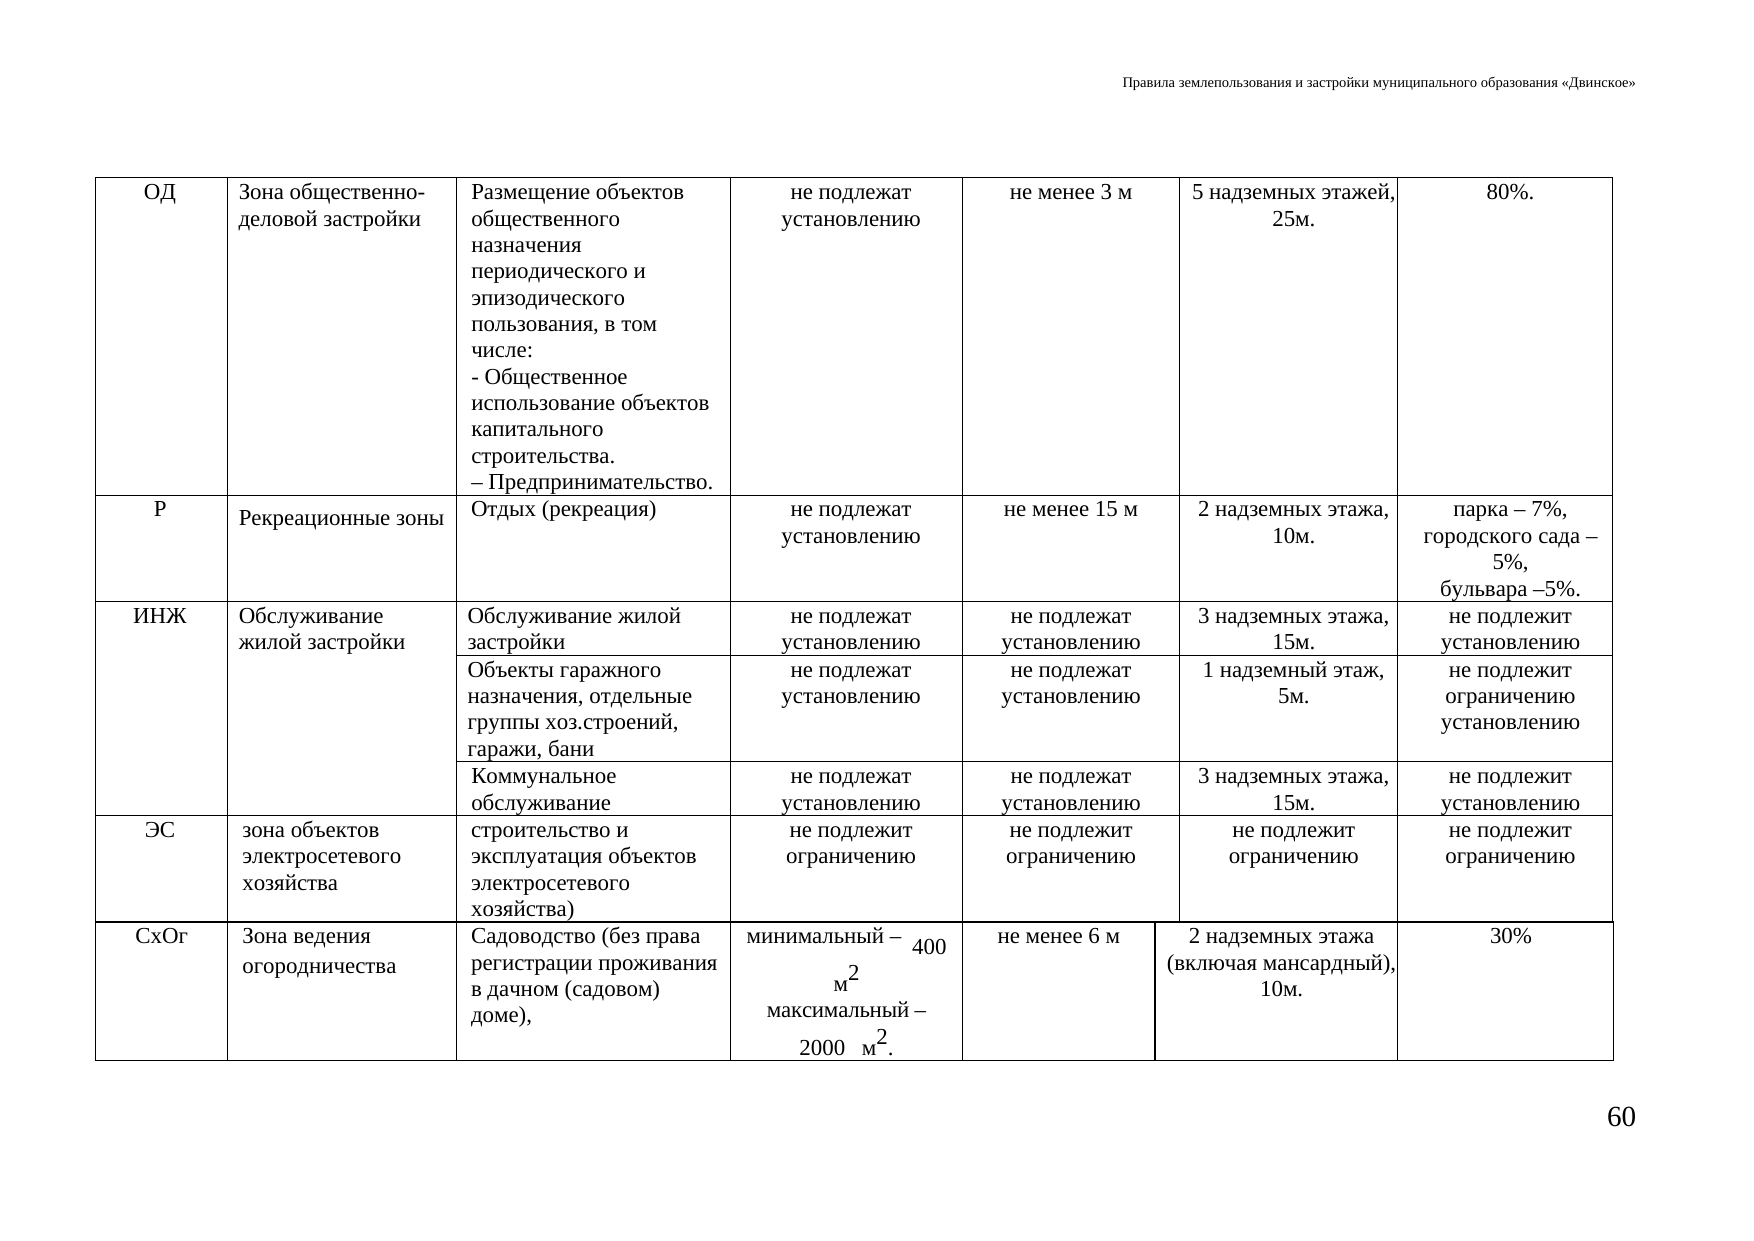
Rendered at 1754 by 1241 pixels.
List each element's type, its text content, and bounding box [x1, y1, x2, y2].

table_cell Размещение объектов общественного назначения периодического и эпизодического пользования, в том числе: - Общественное использование объектов капитального строительства. – Предпринимательство. [457, 178, 730, 494]
table_cell не подлежат установлению [731, 602, 962, 655]
table_cell не подлежит ограничению [963, 816, 1179, 921]
table_cell Отдых (рекреация) [457, 496, 730, 601]
table_cell СхОг [96, 923, 227, 1060]
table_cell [228, 923, 456, 1060]
table_cell ОД [96, 178, 227, 494]
table_cell не подлежат установлению [731, 656, 962, 761]
table_cell не подлежит ограничению установлению [1398, 656, 1612, 761]
table_cell Р [96, 496, 227, 601]
table_cell не подлежит установлению [1398, 602, 1612, 655]
table_cell Зона общественно-деловой застройки [228, 178, 456, 494]
table_cell не подлежит ограничению [1398, 816, 1612, 921]
table_cell Рекреационные зоны [228, 496, 456, 601]
table_cell парка – 7%, городского сада – 5%, бульвара –5%. [1398, 496, 1612, 601]
table_cell ИНЖ [96, 602, 227, 815]
table_cell Обслуживание жилой застройки [457, 602, 730, 655]
table_cell 3 надземных этажа, 15м. [1180, 602, 1397, 655]
table_cell Объекты гаражного назначения, отдельные группы хоз.строений, гаражи, бани [457, 656, 730, 761]
table_cell строительство и эксплуатация объектов электросетевого хозяйства) [457, 816, 730, 921]
table_cell не менее 6 м [963, 923, 1154, 1060]
table_cell 3 надземных этажа, 15м. [1180, 762, 1397, 815]
table_cell зона объектов электросетевого хозяйства [228, 816, 456, 921]
table_cell не подлежат установлению [963, 602, 1179, 655]
table_cell ЭС [96, 816, 227, 921]
table_cell не подлежит ограничению [1180, 816, 1397, 921]
table_cell 2 надземных этажа, 10м. [1180, 496, 1397, 601]
table_cell Садоводство (без права регистрации проживания в дачном (садовом) доме), [457, 923, 730, 1060]
table_cell не подлежат установлению [963, 656, 1179, 761]
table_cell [731, 178, 962, 494]
table_cell не менее 3 м [963, 178, 1179, 494]
table_cell Обслуживание жилой застройки [228, 602, 456, 815]
table_cell 5 надземных этажей, 25м. [1180, 178, 1397, 494]
table_cell не подлежат установлению [963, 762, 1179, 815]
table_cell минимальный – 400 м2 максимальный – 2000 м2. [731, 923, 962, 1060]
table_cell 2 надземных этажа (включая мансардный), 10м. [1156, 923, 1397, 1060]
table_cell 1 надземный этаж, 5м. [1180, 656, 1397, 761]
table_cell не подлежит установлению [1398, 762, 1612, 815]
table_cell не подлежит ограничению [731, 816, 962, 921]
table_cell 30% [1398, 923, 1613, 1060]
table_cell не менее 15 м [963, 496, 1179, 601]
table_cell не подлежат установлению [731, 762, 962, 815]
table_cell Коммунальное обслуживание [457, 762, 730, 815]
table_cell 80%. [1398, 178, 1612, 494]
table_cell не подлежат установлению [731, 496, 962, 601]
